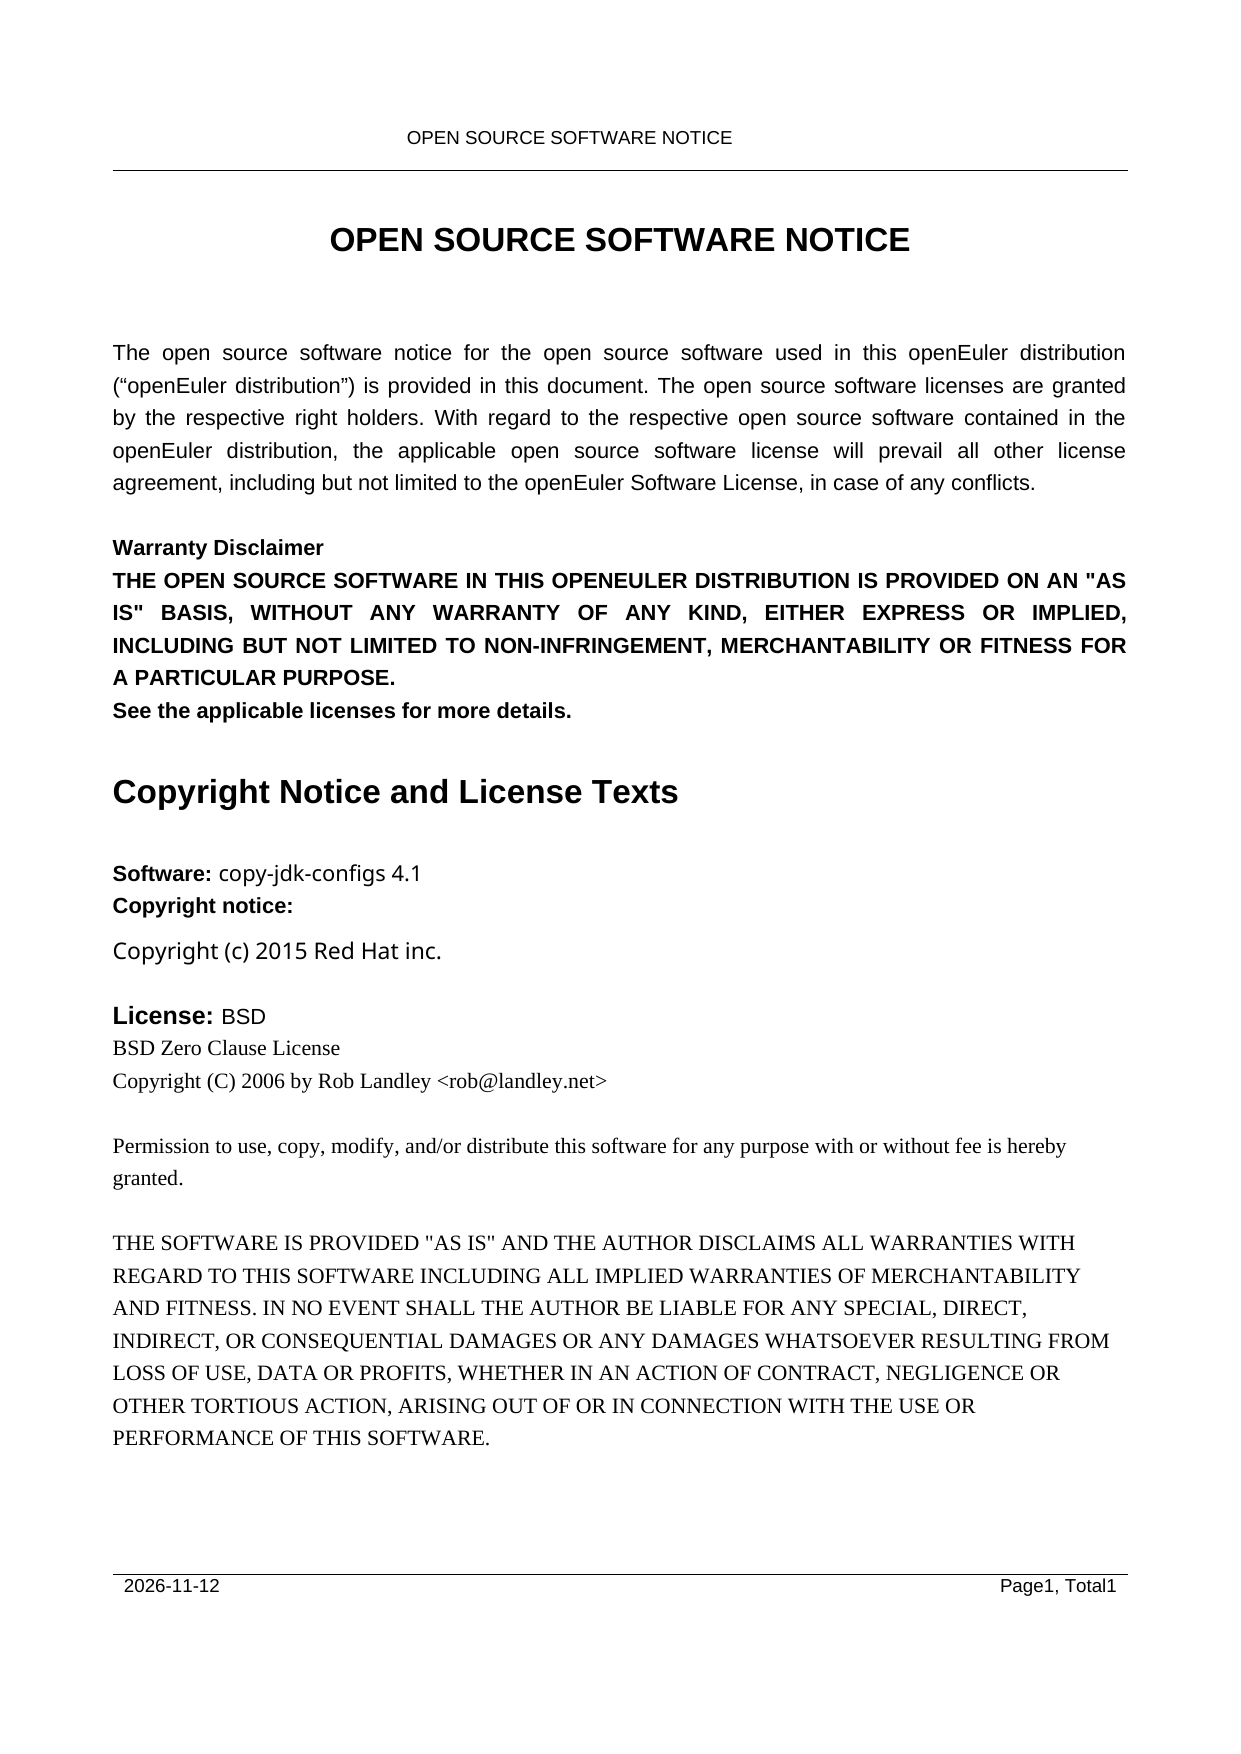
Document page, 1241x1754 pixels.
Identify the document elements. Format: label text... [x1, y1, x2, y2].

text OPEN SOURCE SOFTWARE NOTICE [112, 206, 1128, 271]
text BSD Zero Clause License Copyright (C) 2006 by Rob Landley <rob@landley.net> Permission to use, copy, modify, and/or distribute this software for any purpose with or without fee is hereby granted. THE SOFTWARE IS PROVIDED "AS IS" AND THE AUTHOR DISCLAIMS ALL WARRANTIES WITH REGARD TO THIS SOFTWARE INCLUDING ALL IMPLIED WARRANTIES OF MERCHANTABILITY AND FITNESS. IN NO EVENT SHALL THE AUTHOR BE LIABLE FOR ANY SPECIAL, DIRECT, INDIRECT, OR CONSEQUENTIAL DAMAGES OR ANY DAMAGES WHATSOEVER RESULTING FROM LOSS OF USE, DATA OR PROFITS, WHETHER IN AN ACTION OF CONTRACT, NEGLIGENCE OR OTHER TORTIOUS ACTION, ARISING OUT OF OR IN CONNECTION WITH THE USE OR PERFORMANCE OF THIS SOFTWARE. [112, 1031, 1128, 1486]
text The open source software notice for the open source software used in this openEuler distribution (“openEuler distribution”) is provided in this document. The open source software licenses are granted by the respective right holders. With regard to the respective open source software contained in the openEuler distribution, the applicable open source software license will prevail all other license agreement, including but not limited to the openEuler Software License, in case of any conflicts. [112, 336, 1128, 499]
text Copyright Notice and License Texts [112, 759, 1128, 824]
text THE OPEN SOURCE SOFTWARE IN THIS OPENEULER DISTRIBUTION IS PROVIDED ON AN "AS IS" BASIS, WITHOUT ANY WARRANTY OF ANY KIND, EITHER EXPRESS OR IMPLIED, INCLUDING BUT NOT LIMITED TO NON-INFRINGEMENT, MERCHANTABILITY OR FITNESS FOR A PARTICULAR PURPOSE. See the applicable licenses for more details. [112, 564, 1128, 726]
text Copyright (c) 2015 Red Hat inc. [112, 934, 1128, 999]
text License: BSD [112, 999, 1128, 1031]
title Software: copy-jdk-configs 4.1 [112, 856, 1128, 889]
text Warranty Disclaimer [112, 531, 1128, 564]
text Copyright notice: [112, 889, 1128, 921]
